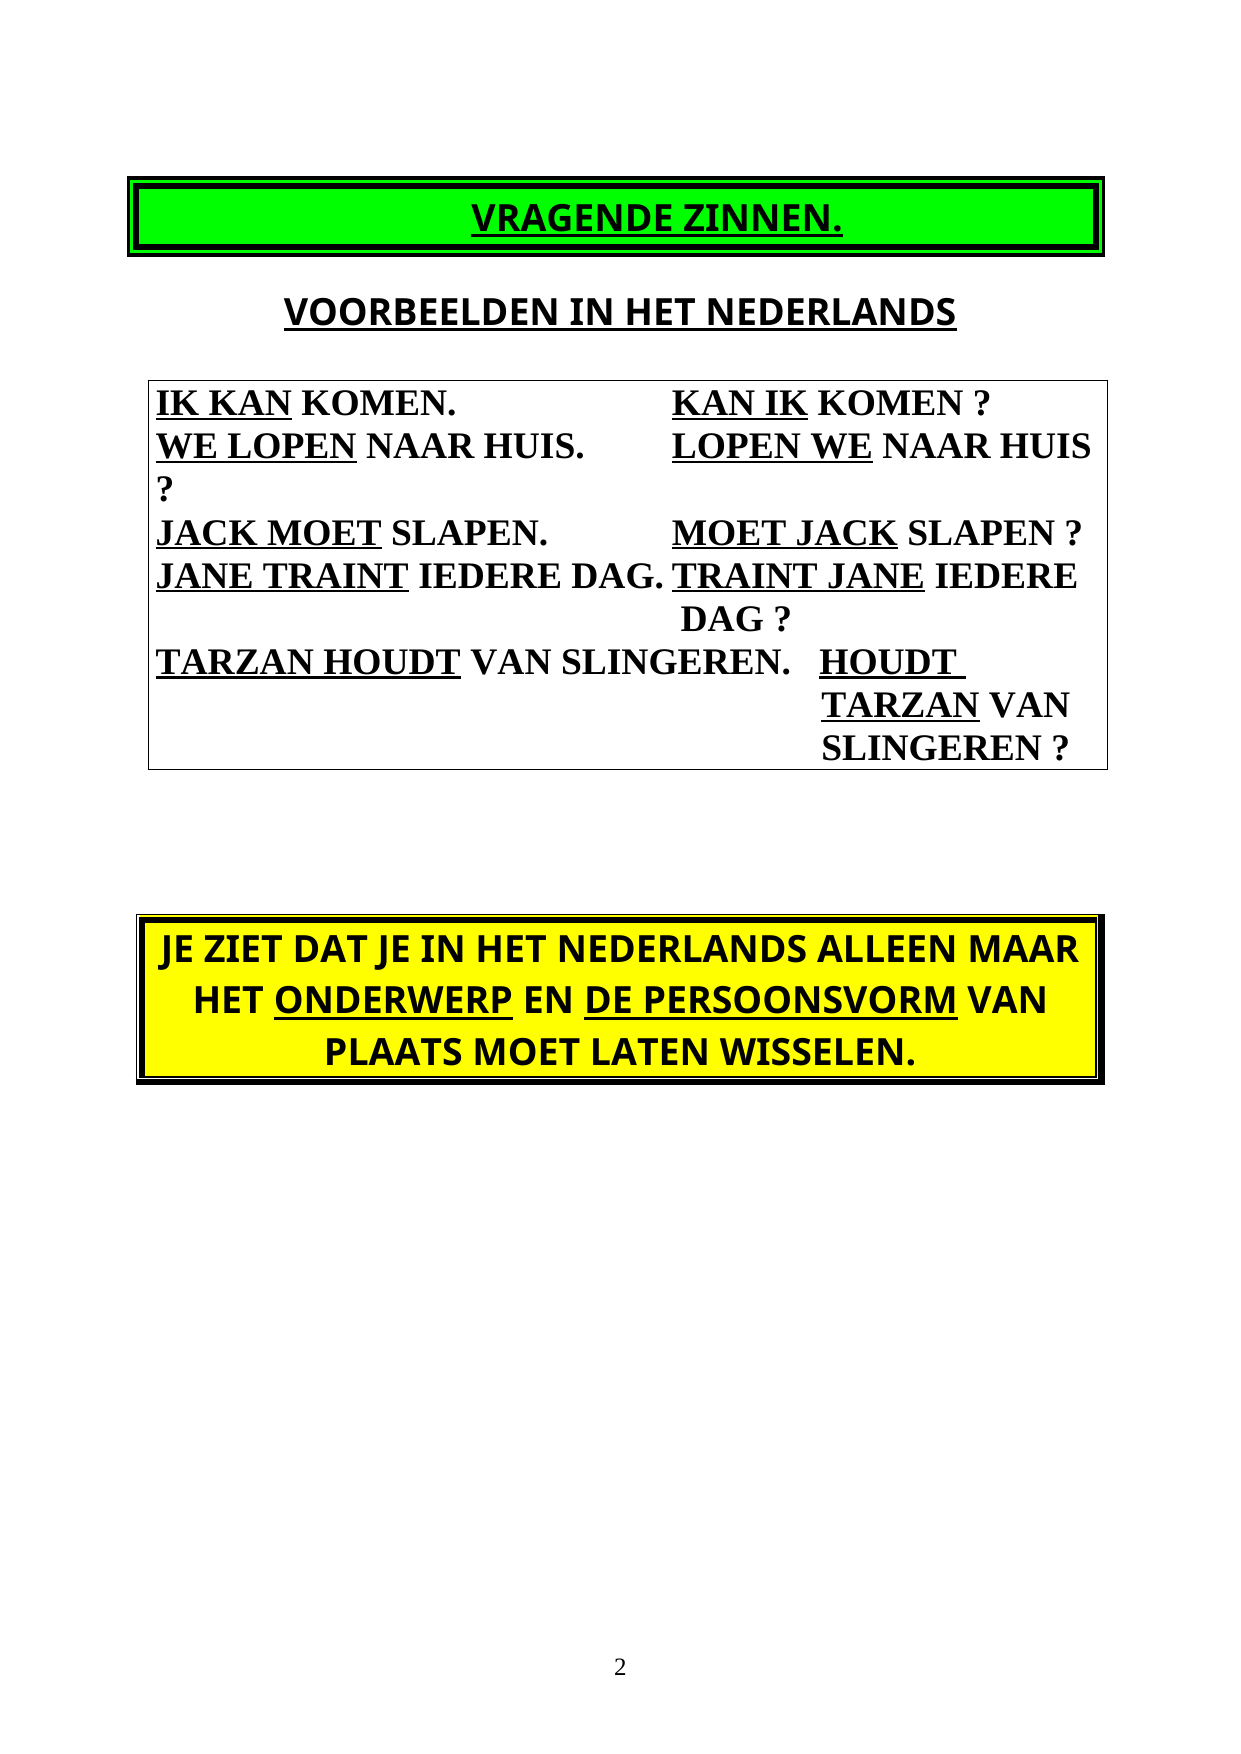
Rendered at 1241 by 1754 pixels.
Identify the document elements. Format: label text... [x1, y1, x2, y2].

text VRAGENDE ZINNEN. [130, 180, 1102, 253]
table_header JE ZIET DAT JE IN HET NEDERLANDS ALLEEN MAAR HET ONDERWERP EN DE PERSOONSVORM VAN PLAATS MOET LATEN WISSELEN. [145, 923, 1095, 1076]
subtitle VOORBEELDEN IN HET NEDERLANDS [148, 285, 1093, 336]
table_header IK KAN KOMEN. KAN IK KOMEN ? WE LOPEN NAAR HUIS. LOPEN WE NAAR HUIS ? JACK MOET SLAPEN. MOET JACK SLAPEN ? JANE TRAINT IEDERE DAG. TRAINT JANE IEDERE DAG ? TARZAN HOUDT VAN SLINGEREN. HOUDT TARZAN VAN SLINGEREN ? [149, 381, 1107, 769]
